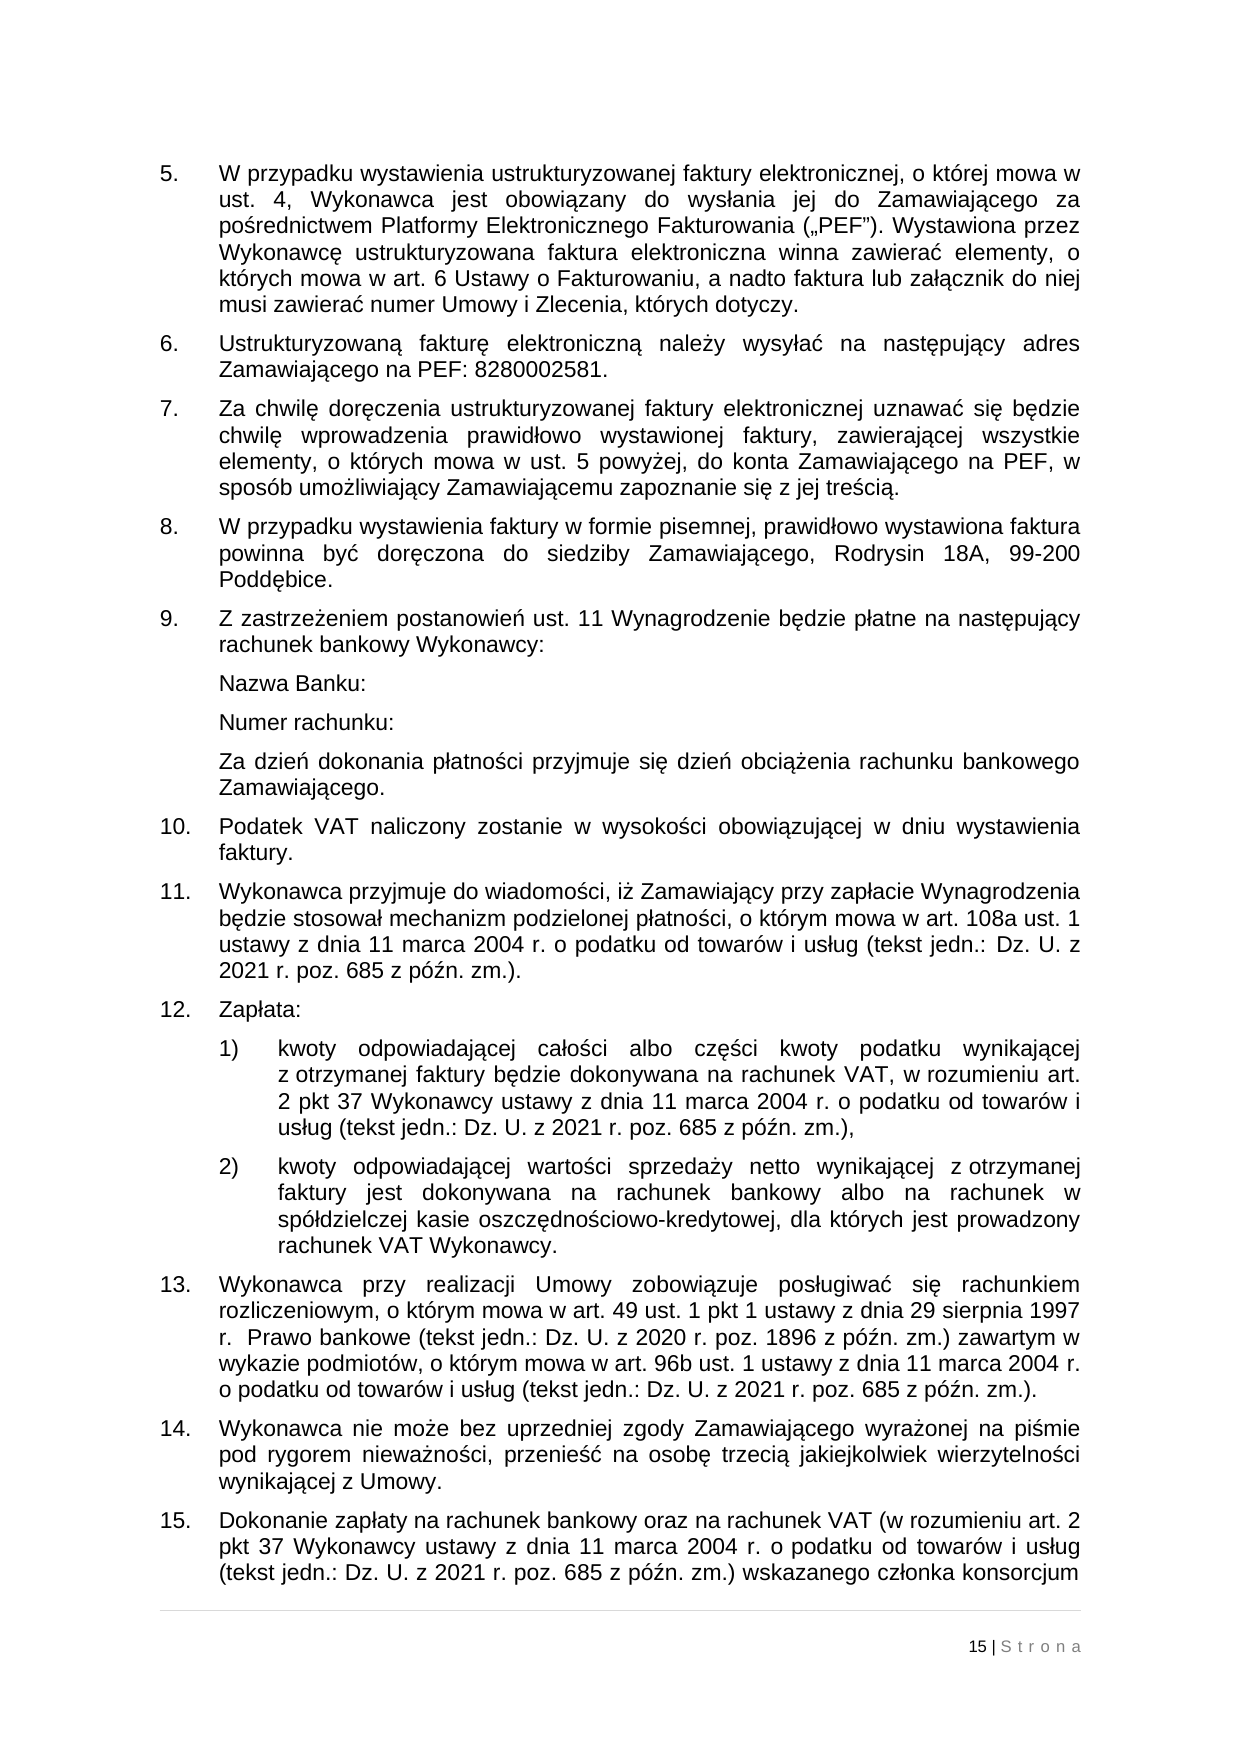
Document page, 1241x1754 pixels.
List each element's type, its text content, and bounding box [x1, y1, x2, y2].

list Z zastrzeżeniem postanowień ust. 11 Wynagrodzenie będzie płatne na następujący rachunek bankowy Wykonawcy: [159, 605, 1081, 657]
text Numer rachunku: [218, 709, 1081, 735]
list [159, 1507, 1081, 1586]
list Wykonawca przy realizacji Umowy zobowiązuje posługiwać się rachunkiem rozliczeniowym, o którym mowa w art. 49 ust. 1 pkt 1 ustawy z dnia 29 sierpnia 1997 r. Prawo bankowe (tekst jedn.: Dz. U. z 2020 r. poz. 1896 z późn. zm.) zawartym w wykazie podmiotów, o którym mowa w art. 96b ust. 1 ustawy z dnia 11 marca 2004 r. o podatku od towarów i usług (tekst jedn.: Dz. U. z 2021 r. poz. 685 z późn. zm.). [159, 1271, 1081, 1402]
list Wykonawca nie może bez uprzedniej zgody Zamawiającego wyrażonej na piśmie pod rygorem nieważności, przenieść na osobę trzecią jakiejkolwiek wierzytelności wynikającej z Umowy. [159, 1415, 1081, 1494]
list Ustrukturyzowaną fakturę elektroniczną należy wysyłać na następujący adres Zamawiającego na PEF: 8280002581. [159, 330, 1081, 383]
list W przypadku wystawienia faktury w formie pisemnej, prawidłowo wystawiona faktura powinna być doręczona do siedziby Zamawiającego, Rodrysin 18A, 99-200 Poddębice. [159, 513, 1081, 592]
text 1) kwoty odpowiadającej całości albo części kwoty podatku wynikającej z otrzymanej faktury będzie dokonywana na rachunek VAT, w rozumieniu art. 2 pkt 37 Wykonawcy ustawy z dnia 11 marca 2004 r. o podatku od towarów i usług (tekst jedn.: Dz. U. z 2021 r. poz. 685 z późn. zm.), [218, 1035, 1081, 1140]
list Zapłata: [159, 996, 1081, 1022]
text Nazwa Banku: [218, 670, 1081, 696]
text 2) kwoty odpowiadającej wartości sprzedaży netto wynikającej z otrzymanej faktury jest dokonywana na rachunek bankowy albo na rachunek w spółdzielczej kasie oszczędnościowo-kredytowej, dla których jest prowadzony rachunek VAT Wykonawcy. [218, 1153, 1081, 1258]
list Za chwilę doręczenia ustrukturyzowanej faktury elektronicznej uznawać się będzie chwilę wprowadzenia prawidłowo wystawionej faktury, zawierającej wszystkie elementy, o których mowa w ust. 5 powyżej, do konta Zamawiającego na PEF, w sposób umożliwiający Zamawiającemu zapoznanie się z jej treścią. [159, 395, 1081, 501]
list Wykonawca przyjmuje do wiadomości, iż Zamawiający przy zapłacie Wynagrodzenia będzie stosował mechanizm podzielonej płatności, o którym mowa w art. 108a ust. 1 ustawy z dnia 11 marca 2004 r. o podatku od towarów i usług (tekst jedn.: Dz. U. z 2021 r. poz. 685 z późn. zm.). [159, 878, 1081, 983]
text Za dzień dokonania płatności przyjmuje się dzień obciążenia rachunku bankowego Zamawiającego. [218, 748, 1081, 800]
list Podatek VAT naliczony zostanie w wysokości obowiązującej w dniu wystawienia faktury. [159, 813, 1081, 866]
list W przypadku wystawienia ustrukturyzowanej faktury elektronicznej, o której mowa w ust. 4, Wykonawca jest obowiązany do wysłania jej do Zamawiającego za pośrednictwem Platformy Elektronicznego Fakturowania („PEF”). Wystawiona przez Wykonawcę ustrukturyzowana faktura elektroniczna winna zawierać elementy, o których mowa w art. 6 Ustawy o Fakturowaniu, a nadto faktura lub załącznik do niej musi zawierać numer Umowy i Zlecenia, których dotyczy. [159, 159, 1081, 318]
